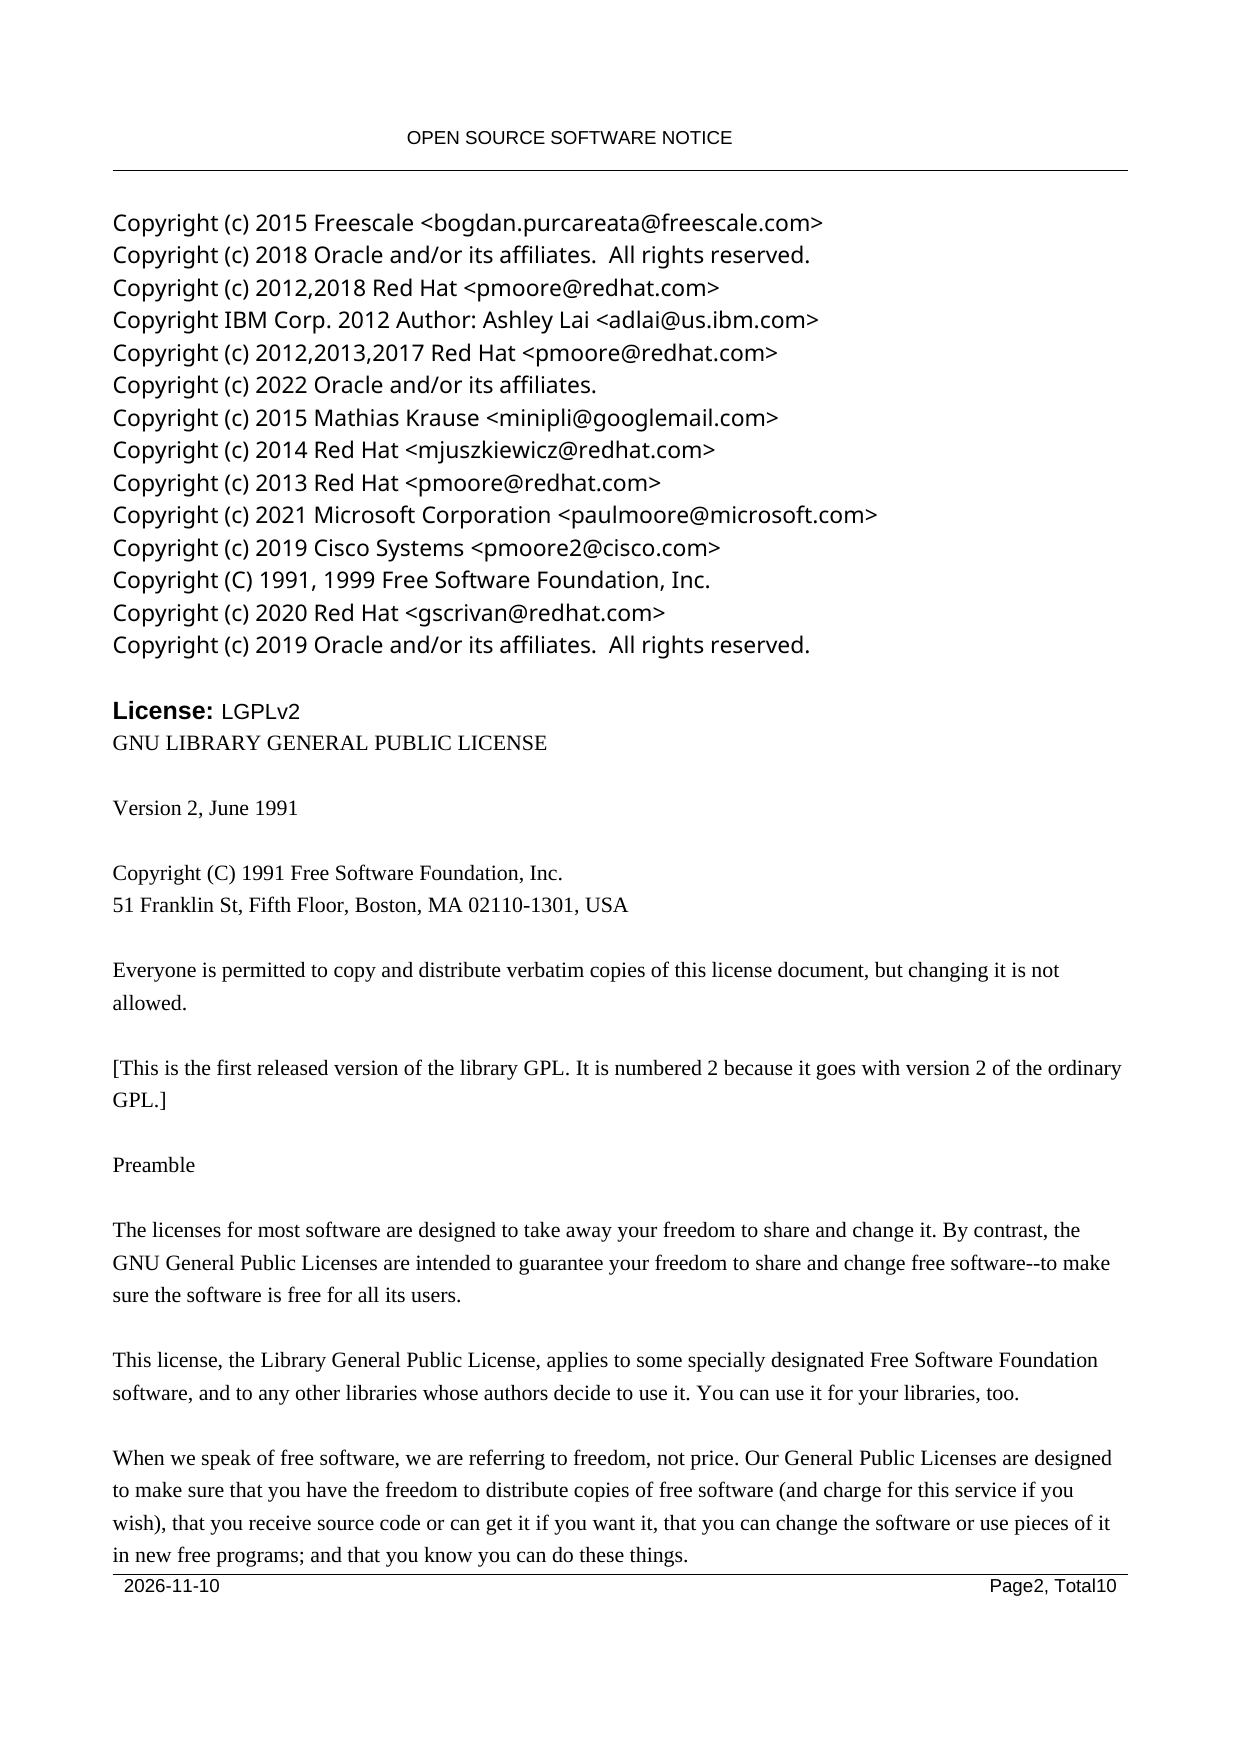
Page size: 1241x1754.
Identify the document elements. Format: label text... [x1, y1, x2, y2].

text License: LGPLv2 [112, 694, 1128, 726]
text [112, 206, 1128, 694]
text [112, 726, 1128, 1571]
